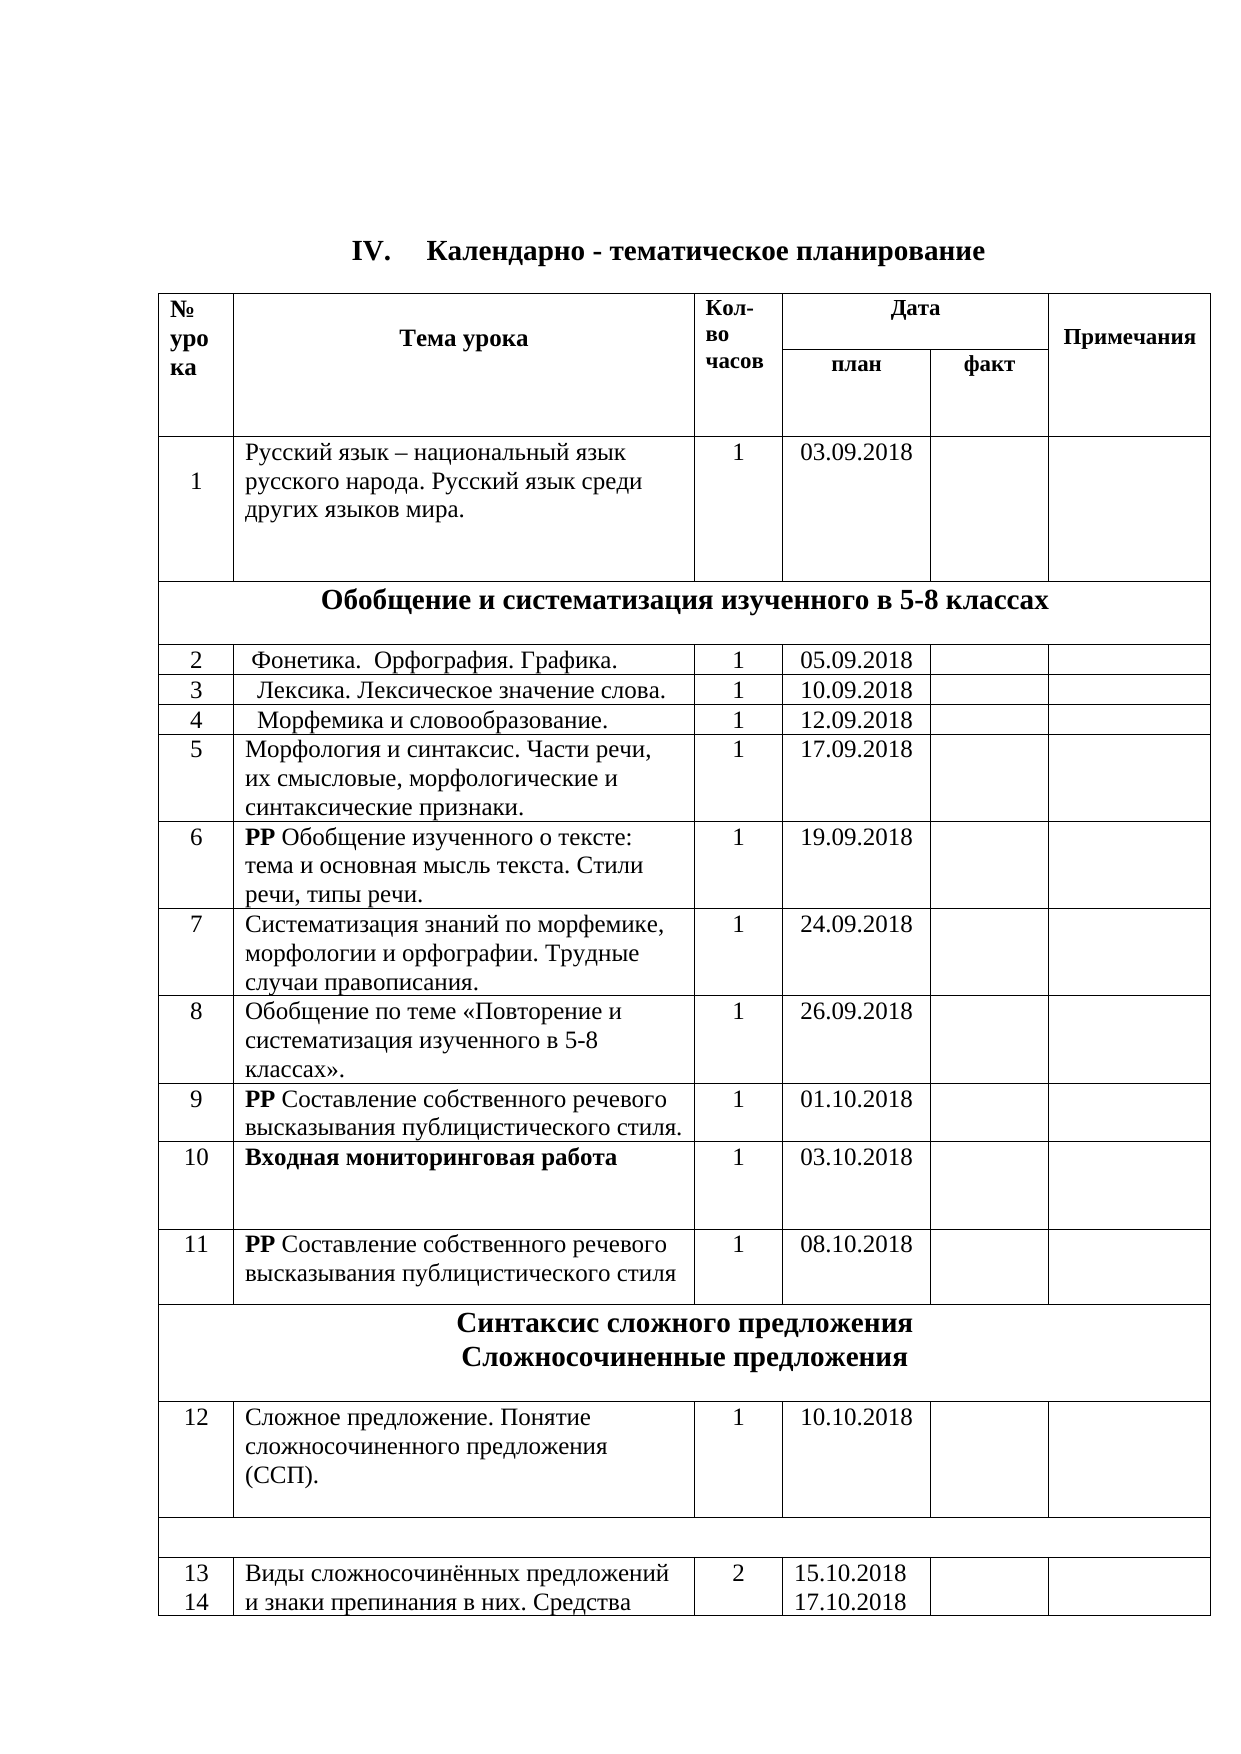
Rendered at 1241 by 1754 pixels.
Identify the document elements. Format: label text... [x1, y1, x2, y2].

table_cell [1049, 705, 1210, 733]
table_cell Морфемика и словообразование. [234, 705, 694, 733]
table_cell [1049, 735, 1210, 821]
table_cell [1049, 1142, 1210, 1228]
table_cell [234, 1558, 694, 1615]
table_cell 1 [695, 822, 782, 908]
table_cell 10.09.2018 [783, 675, 930, 704]
table_cell 05.09.2018 [783, 645, 930, 674]
table_cell 5 [159, 735, 233, 821]
table_cell Русский язык – национальный язык русского народа. Русский язык среди других языков мира. [234, 437, 694, 581]
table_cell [783, 1558, 930, 1615]
table_cell [931, 675, 1048, 704]
table_cell [159, 1518, 1210, 1557]
list Календарно - тематическое планирование [215, 233, 1122, 267]
table_cell [931, 1230, 1048, 1304]
table_cell [931, 1084, 1048, 1141]
table_cell [931, 645, 1048, 674]
table_cell 11 [159, 1230, 233, 1304]
table_cell 9 [159, 1084, 233, 1141]
table_cell [1049, 909, 1210, 995]
table_cell [1049, 437, 1210, 581]
table_cell [1049, 1084, 1210, 1141]
table_cell 1 [695, 645, 782, 674]
table_cell [931, 1402, 1048, 1517]
table_header Тема урока [234, 294, 694, 436]
table_cell 10.10.2018 [783, 1402, 930, 1517]
table_cell [931, 996, 1048, 1083]
table_cell [931, 735, 1048, 821]
table_cell 10 [159, 1142, 233, 1228]
table_cell Сложное предложение. Понятие сложносочиненного предложения (ССП). [234, 1402, 694, 1517]
table_cell Систематизация знаний по морфемике, морфологии и орфографии. Трудные случаи правописания. [234, 909, 694, 995]
table_header Примечания [1049, 294, 1210, 436]
table_cell 24.09.2018 [783, 909, 930, 995]
table_cell Обобщение по теме «Повторение и систематизация изученного в 5-8 классах». [234, 996, 694, 1083]
table_cell 1 [695, 1402, 782, 1517]
table_cell [931, 437, 1048, 581]
table_cell 1 [695, 1142, 782, 1228]
table_cell Морфология и синтаксис. Части речи, их смысловые, морфологические и синтаксические признаки. [234, 735, 694, 821]
table_cell [1049, 1558, 1210, 1615]
table_cell [1049, 822, 1210, 908]
table_cell 12 [159, 1402, 233, 1517]
table_cell 17.09.2018 [783, 735, 930, 821]
table_cell 12.09.2018 [783, 705, 930, 733]
table_cell [1049, 675, 1210, 704]
table_cell 2 [159, 645, 233, 674]
table_cell 19.09.2018 [783, 822, 930, 908]
table_cell факт [931, 350, 1048, 436]
table_cell [1049, 645, 1210, 674]
table_cell [931, 909, 1048, 995]
table_cell Обобщение и систематизация изученного в 5-8 классах [159, 582, 1210, 644]
table_cell Синтаксис сложного предложения Сложносочиненные предложения [159, 1305, 1210, 1401]
table_cell 03.10.2018 [783, 1142, 930, 1228]
table_cell Лексика. Лексическое значение слова. [234, 675, 694, 704]
table_cell 1 [695, 437, 782, 581]
table_cell 26.09.2018 [783, 996, 930, 1083]
table_cell [931, 705, 1048, 733]
table_cell 1 [695, 909, 782, 995]
table_cell 6 [159, 822, 233, 908]
table_cell РР Составление собственного речевого высказывания публицистического стиля [234, 1230, 694, 1304]
table_cell 01.10.2018 [783, 1084, 930, 1141]
table_cell 1 [695, 1230, 782, 1304]
table_cell 1 [695, 996, 782, 1083]
table_cell Входная мониторинговая работа [234, 1142, 694, 1228]
table_cell 03.09.2018 [783, 437, 930, 581]
table_cell [1049, 1230, 1210, 1304]
table_cell 1 [695, 675, 782, 704]
table_cell 1 [695, 705, 782, 733]
table_cell 2 [695, 1558, 782, 1615]
table_header Кол-во часов [695, 294, 782, 436]
table_cell 3 [159, 675, 233, 704]
table_cell план [783, 350, 930, 436]
table_cell 1 [695, 735, 782, 821]
table_cell [931, 1558, 1048, 1615]
table_cell [931, 1142, 1048, 1228]
table_cell 13 14 [159, 1558, 233, 1615]
table_cell [1049, 1402, 1210, 1517]
table_header Дата [783, 294, 1048, 349]
table_cell [1049, 996, 1210, 1083]
table_cell 1 [695, 1084, 782, 1141]
table_cell 08.10.2018 [783, 1230, 930, 1304]
table_cell РР Составление собственного речевого высказывания публицистического стиля. [234, 1084, 694, 1141]
table_cell 7 [159, 909, 233, 995]
table_cell [931, 822, 1048, 908]
table_header № урока [159, 294, 233, 436]
table_cell 8 [159, 996, 233, 1083]
table_cell РР Обобщение изученного о тексте: тема и основная мысль текста. Стили речи, типы речи. [234, 822, 694, 908]
table_cell 4 [159, 705, 233, 733]
table_cell 1 [159, 437, 233, 581]
table_cell Фонетика. Орфография. Графика. [234, 645, 694, 674]
